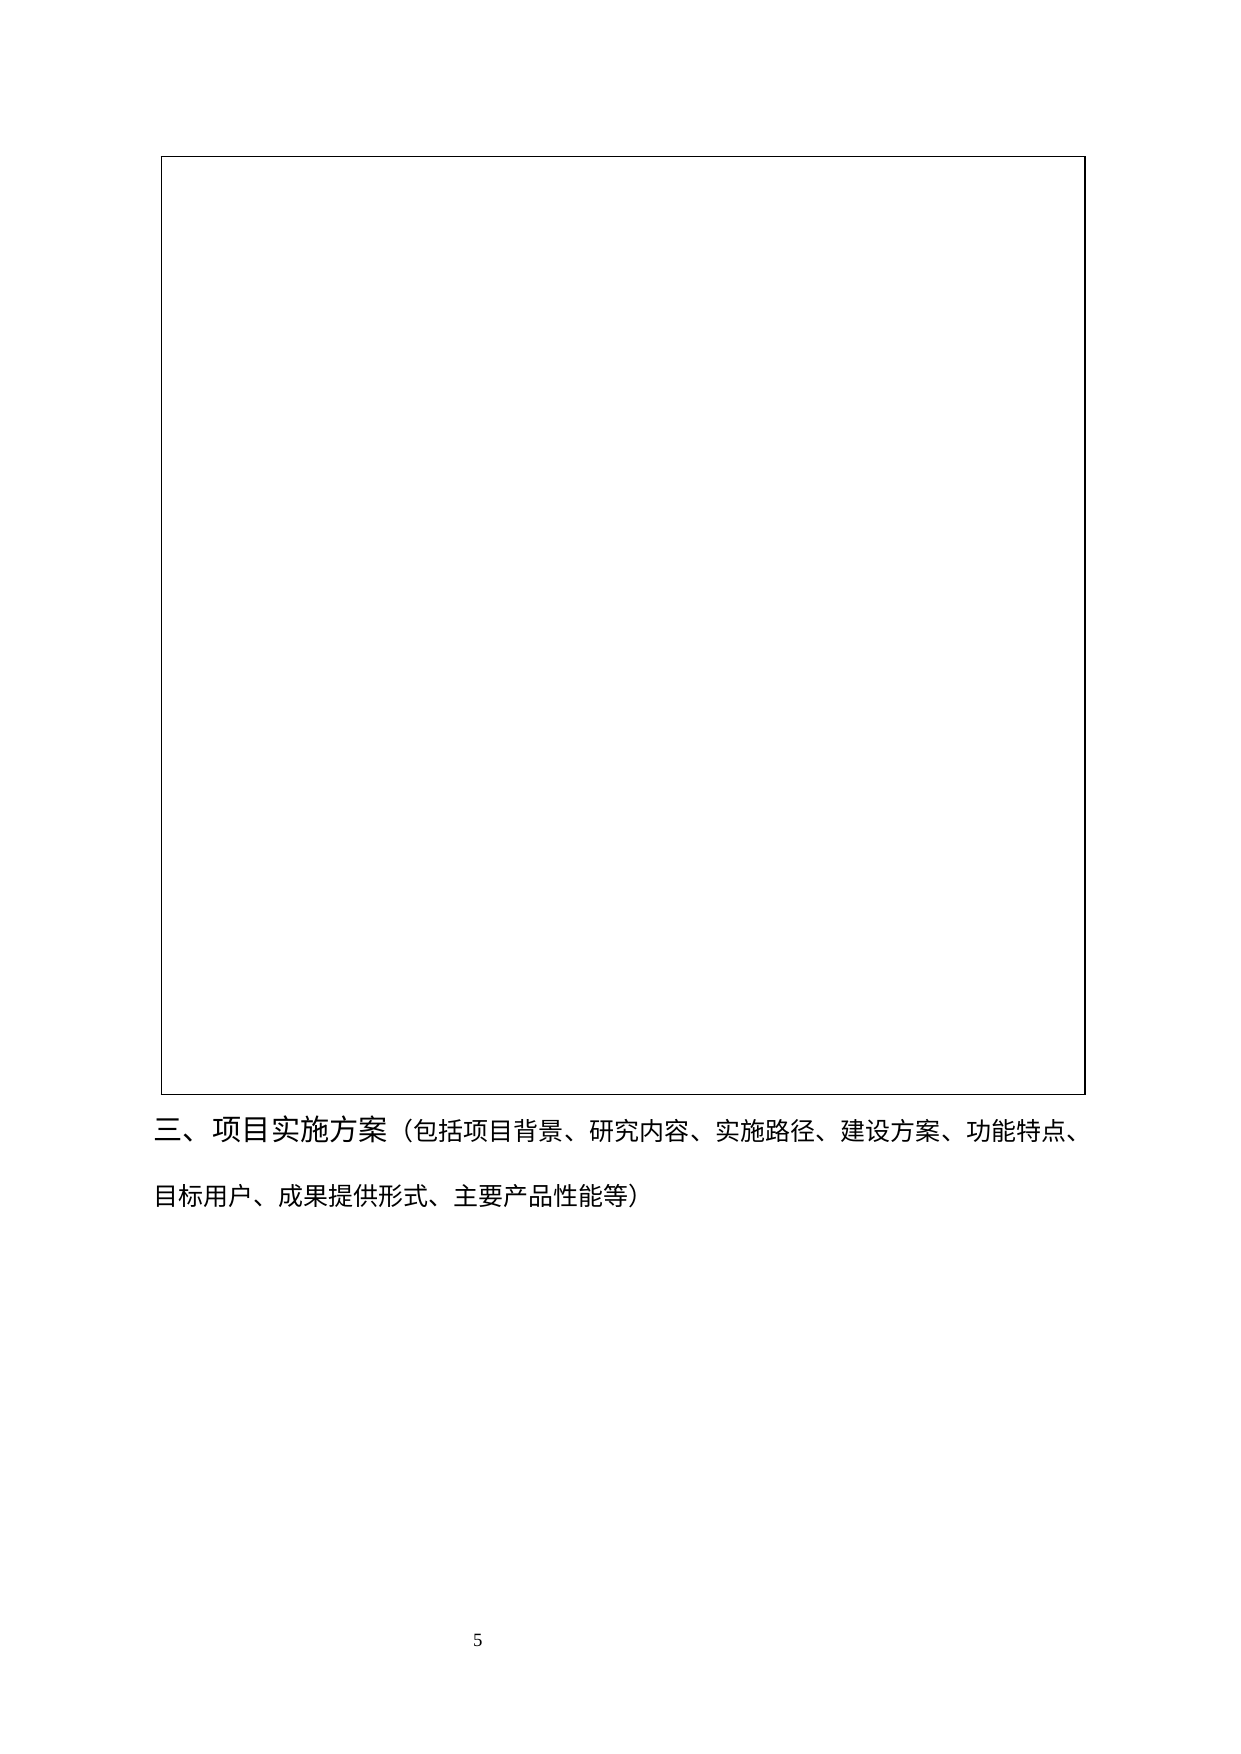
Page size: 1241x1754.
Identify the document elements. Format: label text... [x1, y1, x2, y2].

text 三、项目实施方案（包括项目背景、研究内容、实施路径、建设方案、功能特点、目标用户、成果提供形式、主要产品性能等） [153, 1094, 1093, 1228]
table_header [162, 157, 1084, 1093]
